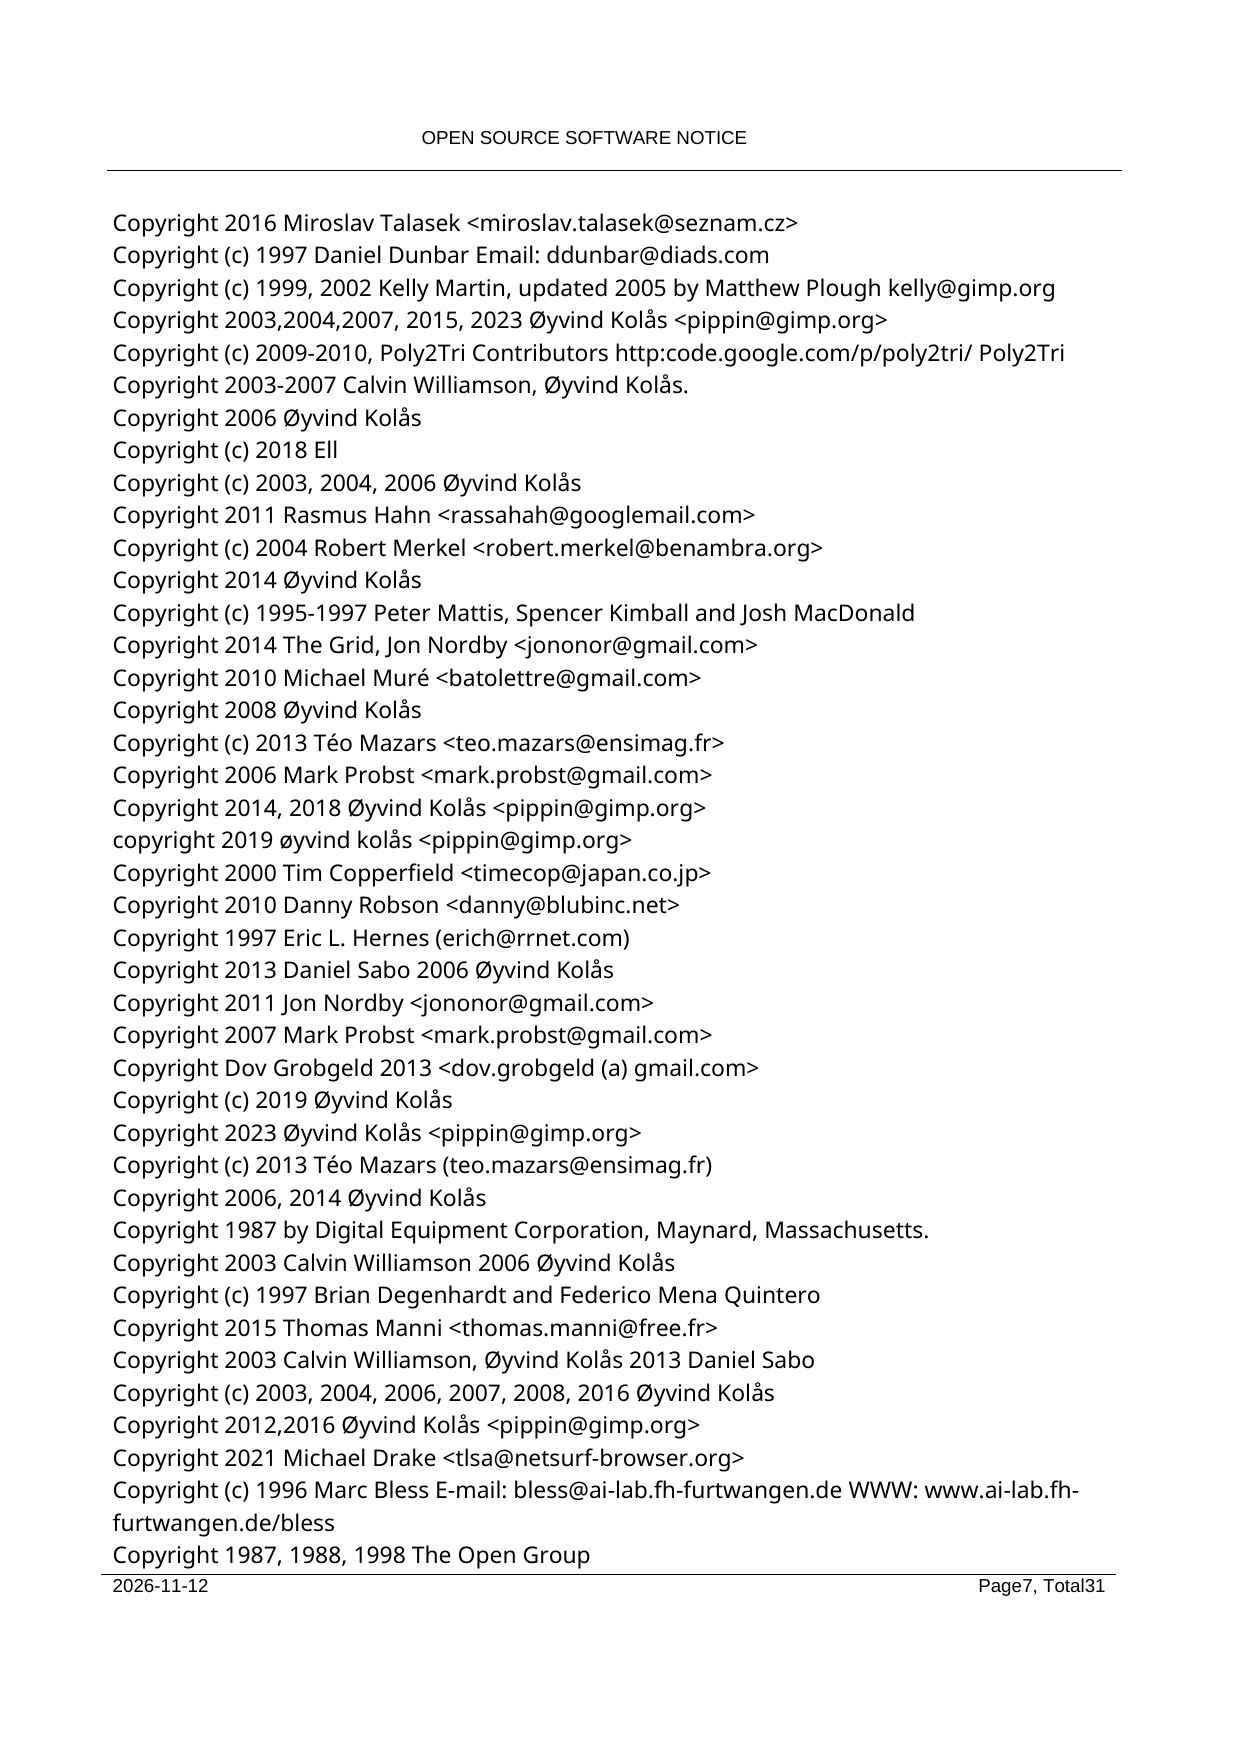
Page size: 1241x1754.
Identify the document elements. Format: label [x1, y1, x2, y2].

text [112, 206, 1128, 1571]
